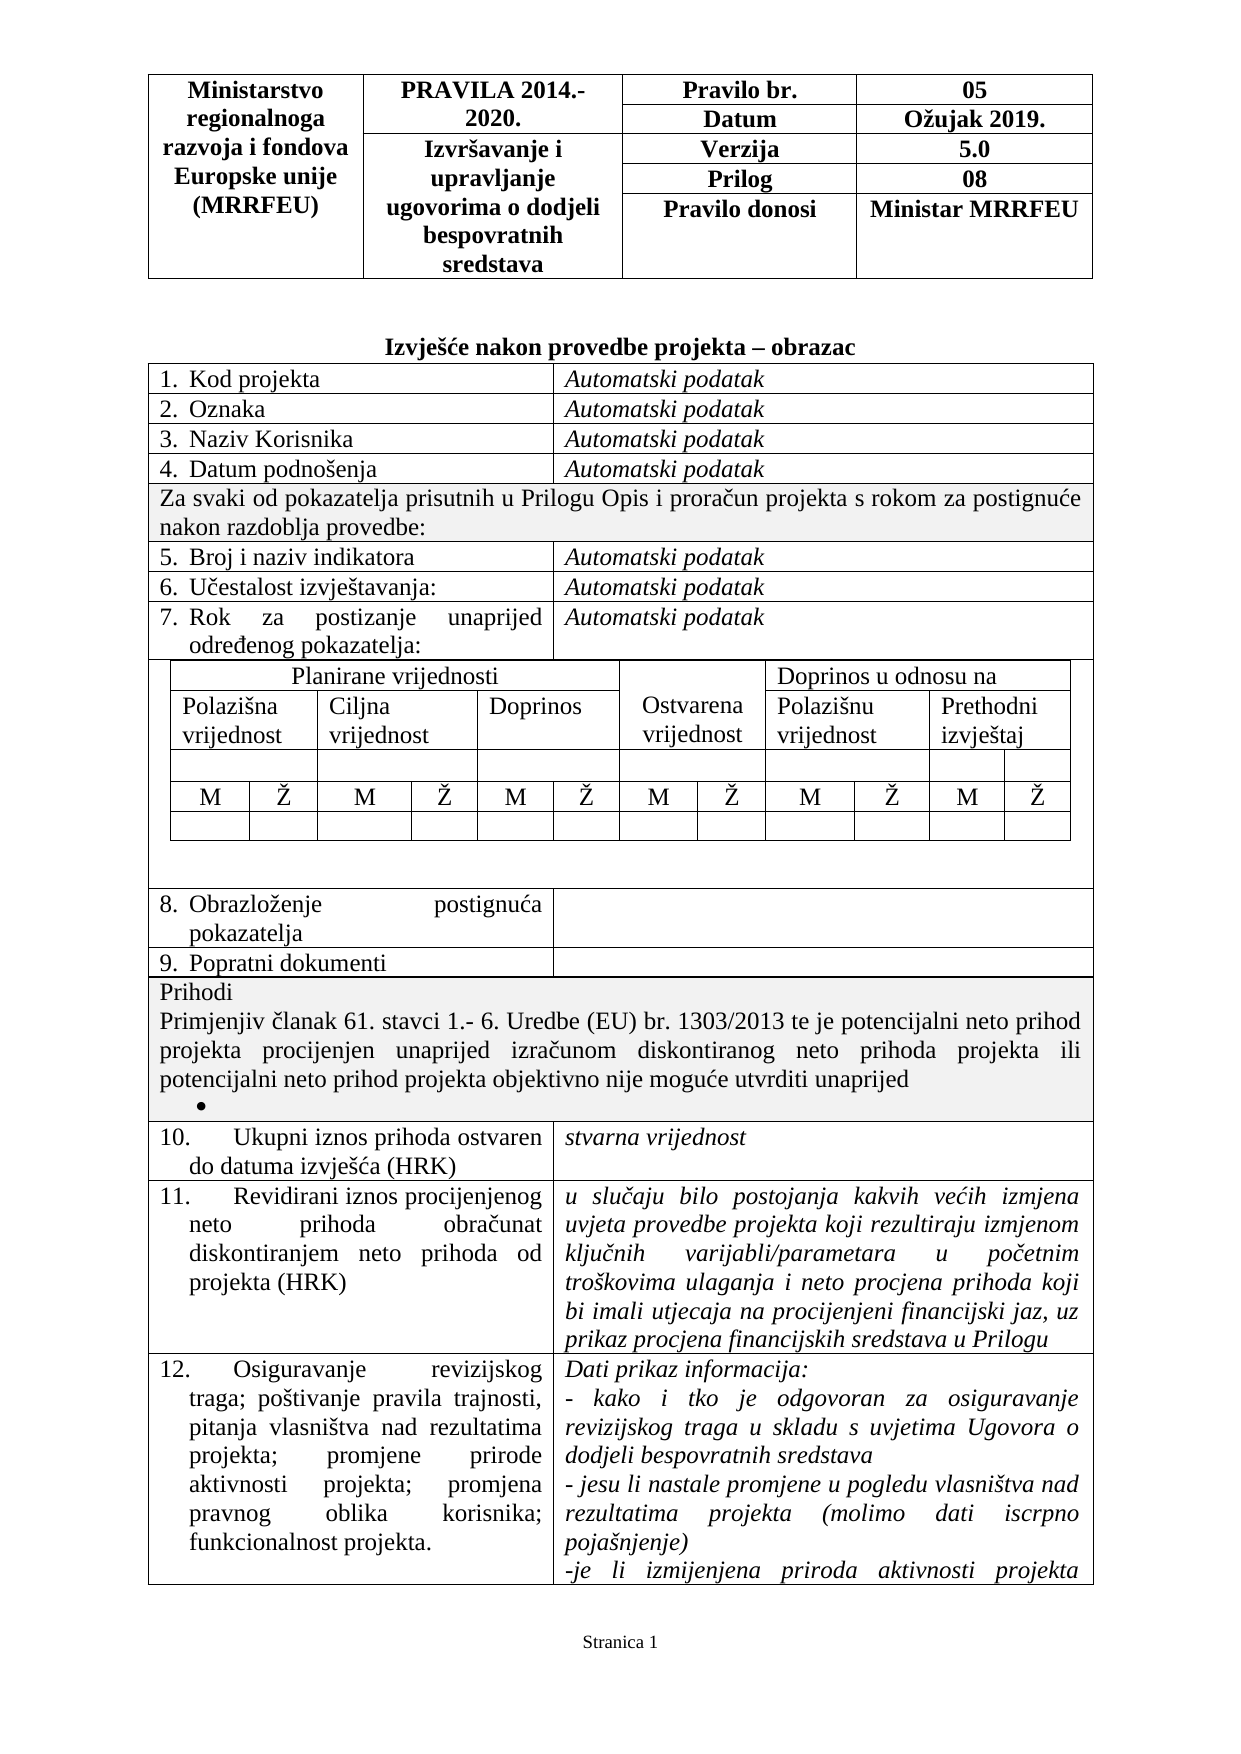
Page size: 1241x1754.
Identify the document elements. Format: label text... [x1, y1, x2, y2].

table_cell Rok za postizanje unaprijed određenog pokazatelja: [149, 602, 553, 659]
table_cell stvarna vrijednost [554, 1122, 1093, 1180]
table_header Kod projekta [149, 364, 553, 393]
table_cell Broj i naziv indikatora [149, 542, 553, 571]
table_cell Revidirani iznos procijenjenog neto prihoda obračunat diskontiranjem neto prihoda od projekta (HRK) [149, 1181, 553, 1353]
table_cell u slučaju bilo postojanja kakvih većih izmjena uvjeta provedbe projekta koji rezultiraju izmjenom ključnih varijabli/parametara u početnim troškovima ulaganja i neto procjena prihoda koji bi imali utjecaja na procijenjeni financijski jaz, uz prikaz procjena financijskih sredstava u Prilogu [554, 1181, 1093, 1353]
table_cell Automatski podatak [554, 394, 1093, 423]
subtitle Izvješće nakon provedbe projekta – obrazac [148, 332, 1093, 361]
table_cell Ukupni iznos prihoda ostvaren do datuma izvješća (HRK) [149, 1122, 553, 1180]
table_cell Automatski podatak [554, 454, 1093, 482]
table_cell Automatski podatak [554, 572, 1093, 601]
table_cell Automatski podatak [554, 542, 1093, 571]
table_cell Datum podnošenja [149, 454, 553, 482]
table_cell Popratni dokumenti [149, 948, 553, 976]
table_cell Obrazloženje postignuća pokazatelja [149, 889, 553, 947]
table_cell Prihodi Primjenjiv članak 61. stavci 1.- 6. Uredbe (EU) br. 1303/2013 te je potencijalni neto prihod projekta procijenjen unaprijed izračunom diskontiranog neto prihoda projekta ili potencijalni neto prihod projekta objektivno nije moguće utvrditi unaprijed [149, 978, 1093, 1121]
table_cell Naziv Korisnika [149, 424, 553, 453]
table_cell Automatski podatak [554, 424, 1093, 453]
table_cell [149, 660, 1093, 888]
table_cell Za svaki od pokazatelja prisutnih u Prilogu Opis i proračun projekta s rokom za postignuće nakon razdoblja provedbe: [149, 484, 1093, 541]
table_header Automatski podatak [554, 364, 1093, 393]
table_cell Oznaka [149, 394, 553, 423]
table_cell Učestalost izvještavanja: [149, 572, 553, 601]
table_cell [554, 1354, 1093, 1584]
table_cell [149, 1354, 553, 1584]
table_cell Automatski podatak [554, 602, 1093, 659]
table_cell [554, 889, 1093, 947]
table_cell [554, 948, 1093, 976]
